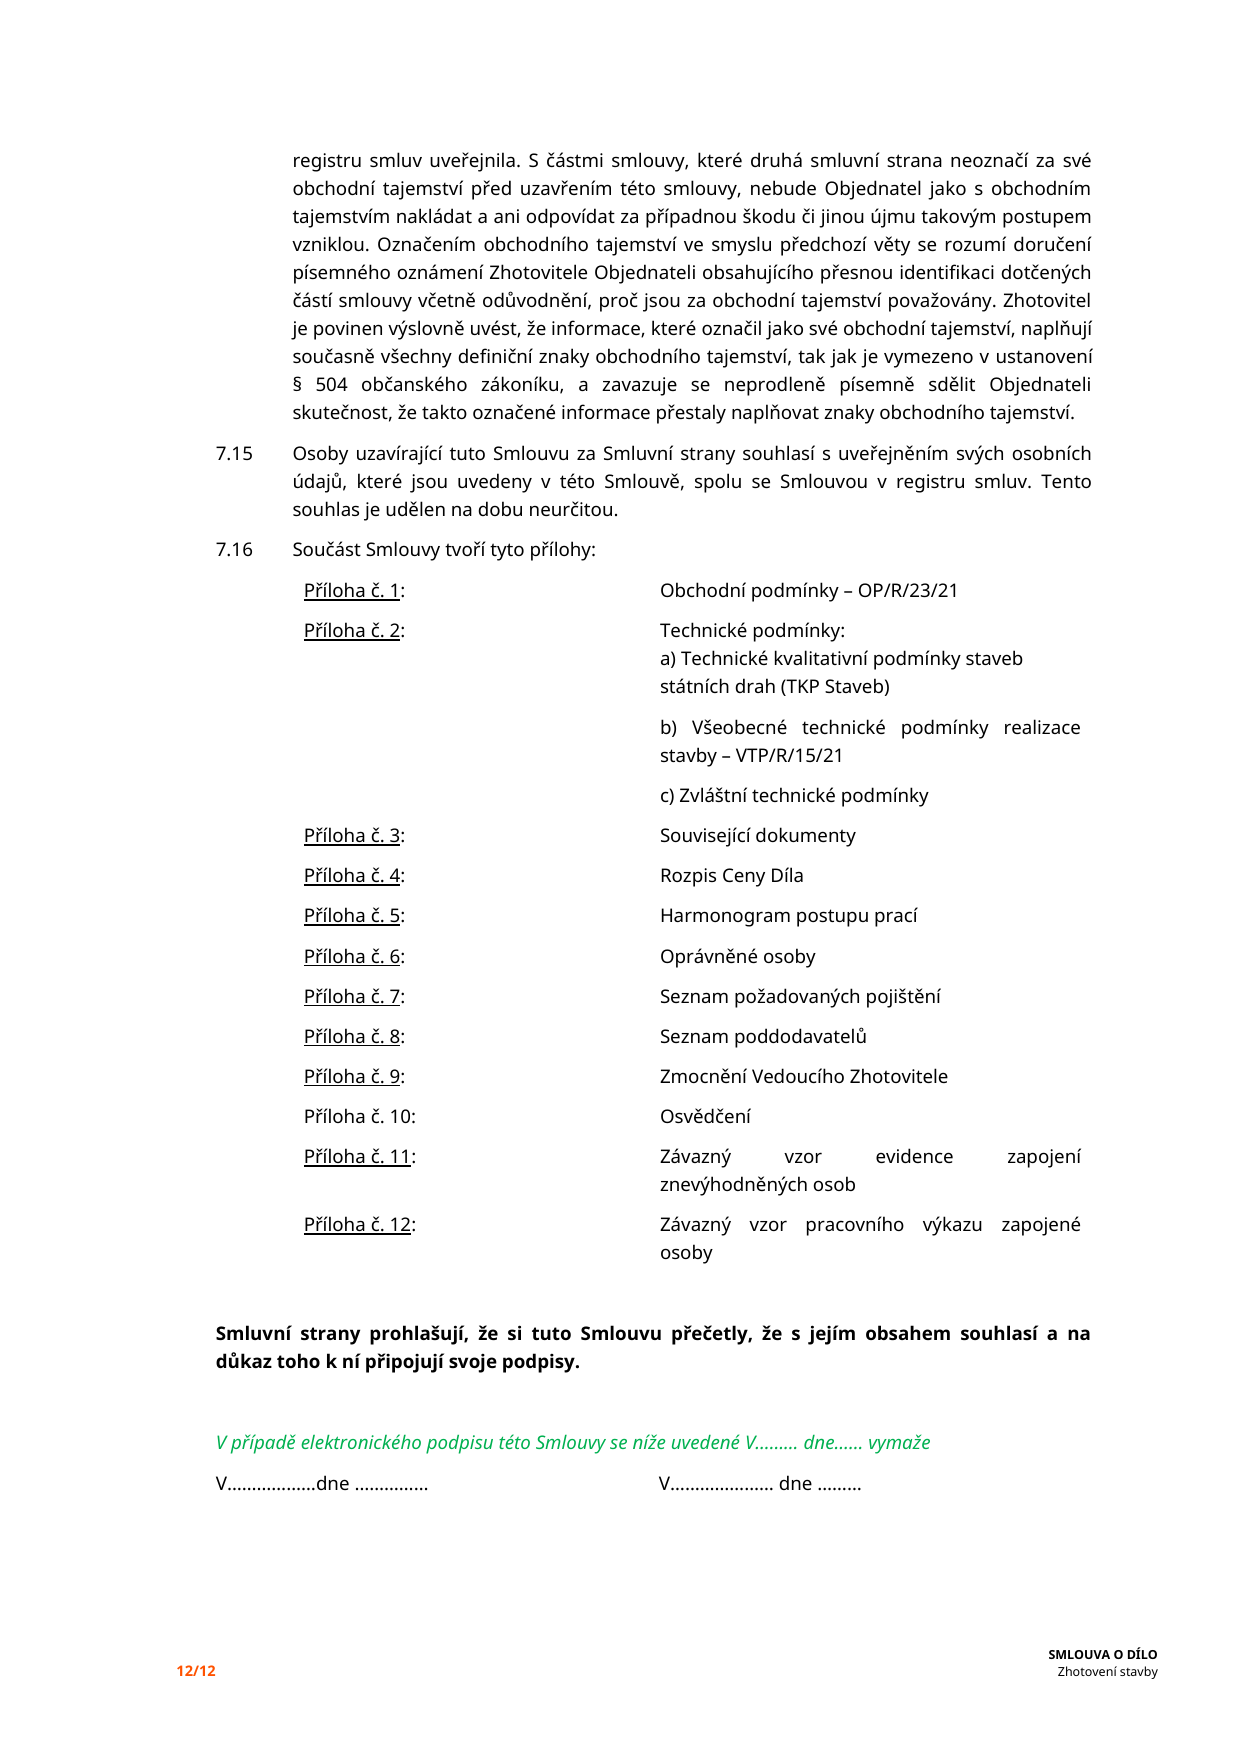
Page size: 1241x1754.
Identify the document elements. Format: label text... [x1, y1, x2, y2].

table_cell Seznam poddodavatelů [572, 1023, 1093, 1063]
table_cell Příloha č. 10: [216, 1103, 572, 1143]
table_cell Technické podmínky: a) Technické kvalitativní podmínky staveb státních drah (TKP Staveb) b) Všeobecné technické podmínky realizace stavby – VTP/R/15/21 c) Zvláštní technické podmínky [572, 618, 1093, 823]
table_cell Příloha č. 12: [216, 1212, 572, 1280]
table_cell Příloha č. 5: [216, 903, 572, 943]
text Smluvní strany prohlašují, že si tuto Smlouvu přečetly, že s jejím obsahem souhlasí a na důkaz toho k ní připojují svoje podpisy. [216, 1320, 1093, 1374]
table_header Obchodní podmínky – OP/R/23/21 [572, 577, 1093, 617]
table_cell Příloha č. 6: [216, 943, 572, 983]
text Součást Smlouvy tvoří tyto přílohy: [216, 537, 1093, 562]
table_cell Seznam požadovaných pojištění [572, 983, 1093, 1023]
table_cell Příloha č. 4: [216, 863, 572, 903]
table_cell Závazný vzor pracovního výkazu zapojené osoby [572, 1212, 1093, 1280]
table_cell Oprávněné osoby [572, 943, 1093, 983]
text V případě elektronického podpisu této Smlouvy se níže uvedené V……… dne…… vymaže [216, 1429, 1093, 1455]
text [216, 147, 1093, 425]
table_cell Zmocnění Vedoucího Zhotovitele [572, 1063, 1093, 1103]
table_cell Příloha č. 7: [216, 983, 572, 1023]
table_cell Harmonogram postupu prací [572, 903, 1093, 943]
table_cell Závazný vzor evidence zapojení znevýhodněných osob [572, 1144, 1093, 1212]
table_cell Osvědčení [572, 1103, 1093, 1143]
table_cell Příloha č. 11: [216, 1144, 572, 1212]
table_cell Příloha č. 8: [216, 1023, 572, 1063]
table_header Příloha č. 1: [216, 577, 572, 617]
table_cell Příloha č. 2: [216, 618, 572, 823]
text V………………dne …………… V………………… dne ……… [216, 1470, 1093, 1495]
table_cell Související dokumenty [572, 823, 1093, 863]
text Osoby uzavírající tuto Smlouvu za Smluvní strany souhlasí s uveřejněním svých osobních údajů, které jsou uvedeny v této Smlouvě, spolu se Smlouvou v registru smluv. Tento souhlas je udělen na dobu neurčitou. [216, 440, 1093, 522]
table_cell Příloha č. 3: [216, 823, 572, 863]
table_cell Rozpis Ceny Díla [572, 863, 1093, 903]
table_cell Příloha č. 9: [216, 1063, 572, 1103]
